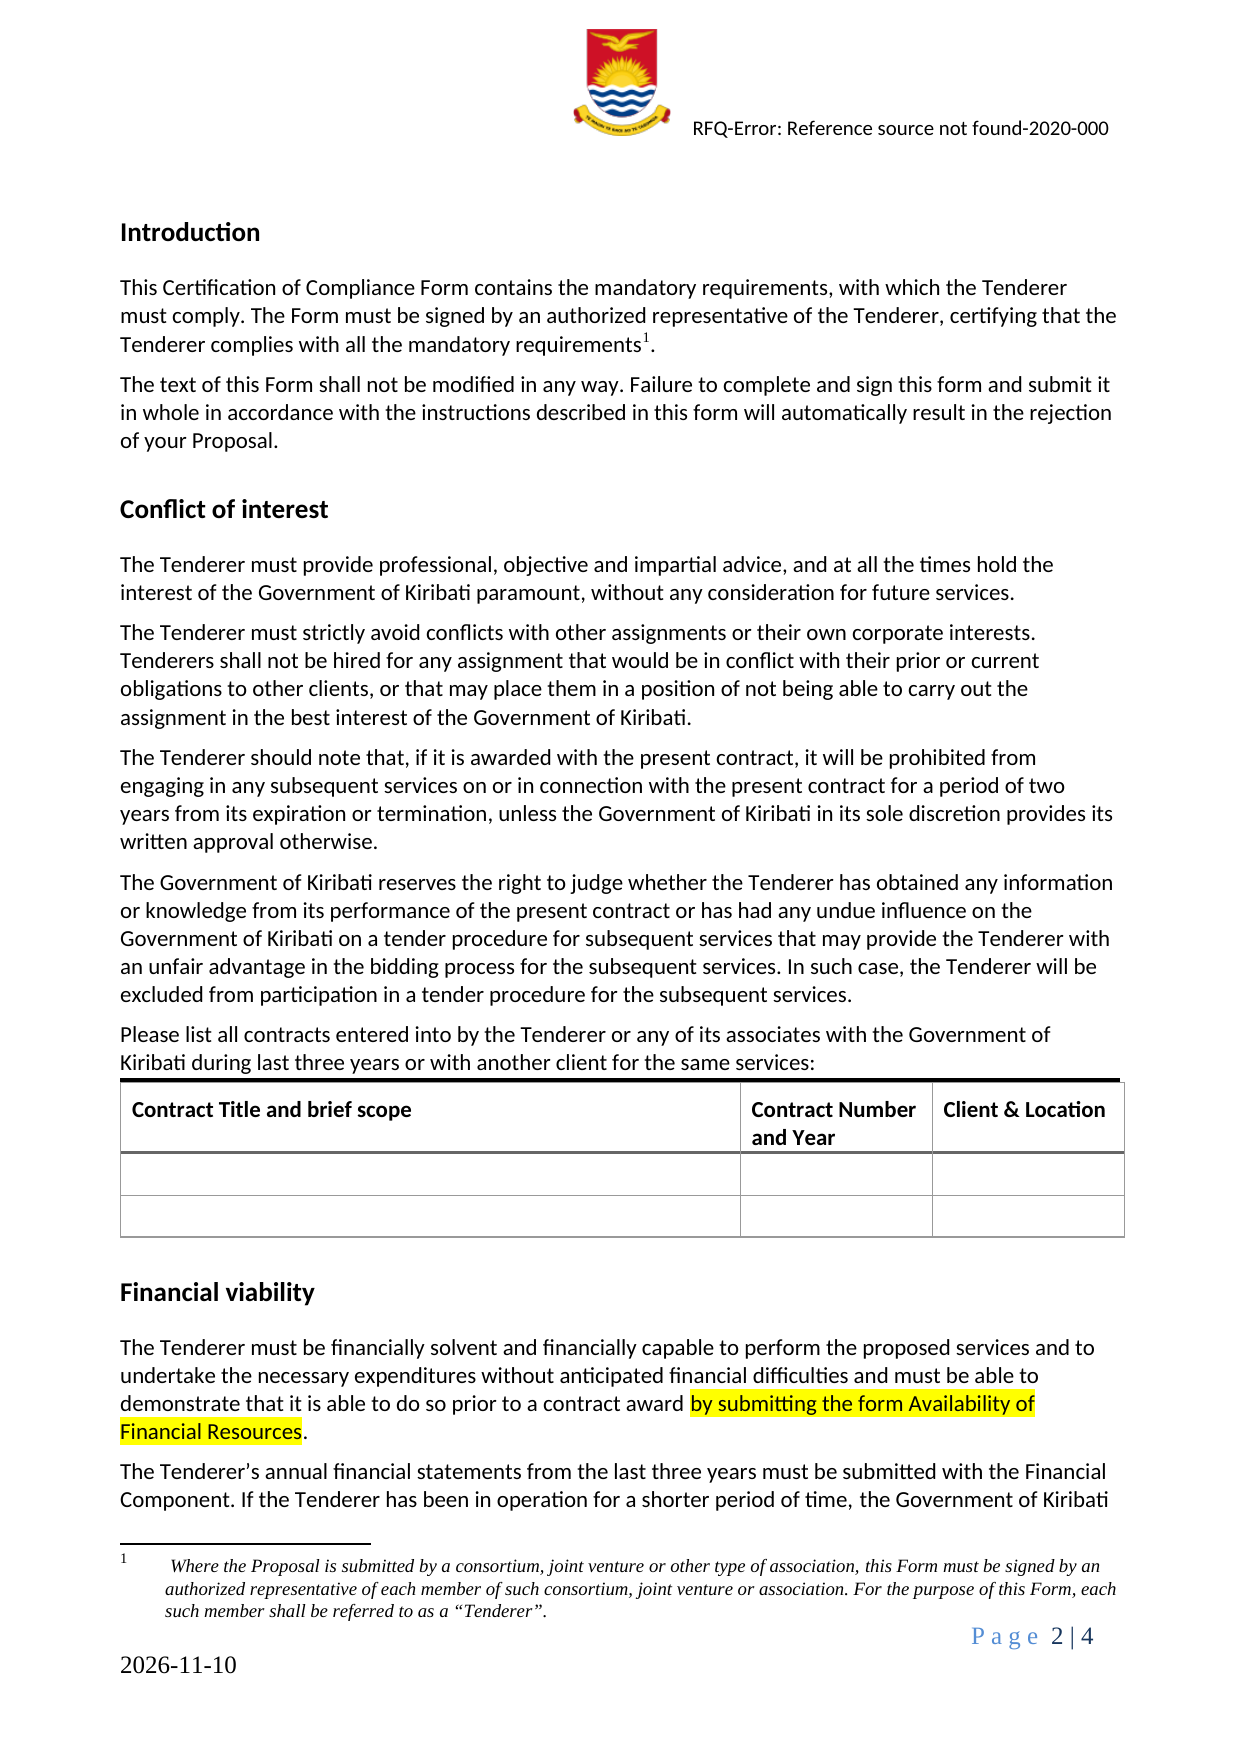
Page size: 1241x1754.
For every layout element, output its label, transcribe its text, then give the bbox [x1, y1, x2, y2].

table_header Contract Number and Year [741, 1083, 932, 1151]
table_cell [933, 1154, 1124, 1195]
table_cell [121, 1154, 740, 1195]
text The Tenderer must provide professional, objective and impartial advice, and at all the times hold the interest of the Government of Kiribati paramount, without any consideration for future services. [120, 550, 1120, 606]
text The text of this Form shall not be modified in any way. Failure to complete and sign this form and submit it in whole in accordance with the instructions described in this form will automatically result in the rejection of your Proposal. [120, 370, 1120, 454]
table_cell [121, 1196, 740, 1236]
subtitle Conflict of interest [120, 492, 1120, 525]
table_cell [741, 1196, 932, 1236]
table_cell [741, 1154, 932, 1195]
picture [573, 29, 671, 136]
text The Government of Kiribati reserves the right to judge whether the Tenderer has obtained any information or knowledge from its performance of the present contract or has had any undue influence on the Government of Kiribati on a tender procedure for subsequent services that may provide the Tenderer with an unfair advantage in the bidding process for the subsequent services. In such case, the Tenderer will be excluded from participation in a tender procedure for the subsequent services. [120, 868, 1120, 1008]
text The Tenderer should note that, if it is awarded with the present contract, it will be prohibited from engaging in any subsequent services on or in connection with the present contract for a period of two years from its expiration or termination, unless the Government of Kiribati in its sole discretion provides its written approval otherwise. [120, 743, 1120, 855]
text This Certification of Compliance Form contains the mandatory requirements, with which the Tenderer must comply. The Form must be signed by an authorized representative of the Tenderer, certifying that the Tenderer complies with all the mandatory requirements. [120, 273, 1120, 358]
text The Tenderer must strictly avoid conflicts with other assignments or their own corporate interests. Tenderers shall not be hired for any assignment that would be in conflict with their prior or current obligations to other clients, or that may place them in a position of not being able to carry out the assignment in the best interest of the Government of Kiribati. [120, 618, 1120, 731]
table_header Client & Location [933, 1083, 1124, 1151]
table_header Contract Title and brief scope [121, 1083, 740, 1151]
text Please list all contracts entered into by the Tenderer or any of its associates with the Government of Kiribati during last three years or with another client for the same services: [120, 1020, 1120, 1078]
subtitle Financial viability [120, 1275, 1120, 1308]
table_cell [933, 1196, 1124, 1236]
subtitle Introduction [120, 215, 1120, 248]
text The Tenderer must be financially solvent and financially capable to perform the proposed services and to undertake the necessary expenditures without anticipated financial difficulties and must be able to demonstrate that it is able to do so prior to a contract award by submitting the form Availability of Financial Resources. [120, 1333, 1120, 1445]
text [120, 1457, 1120, 1513]
